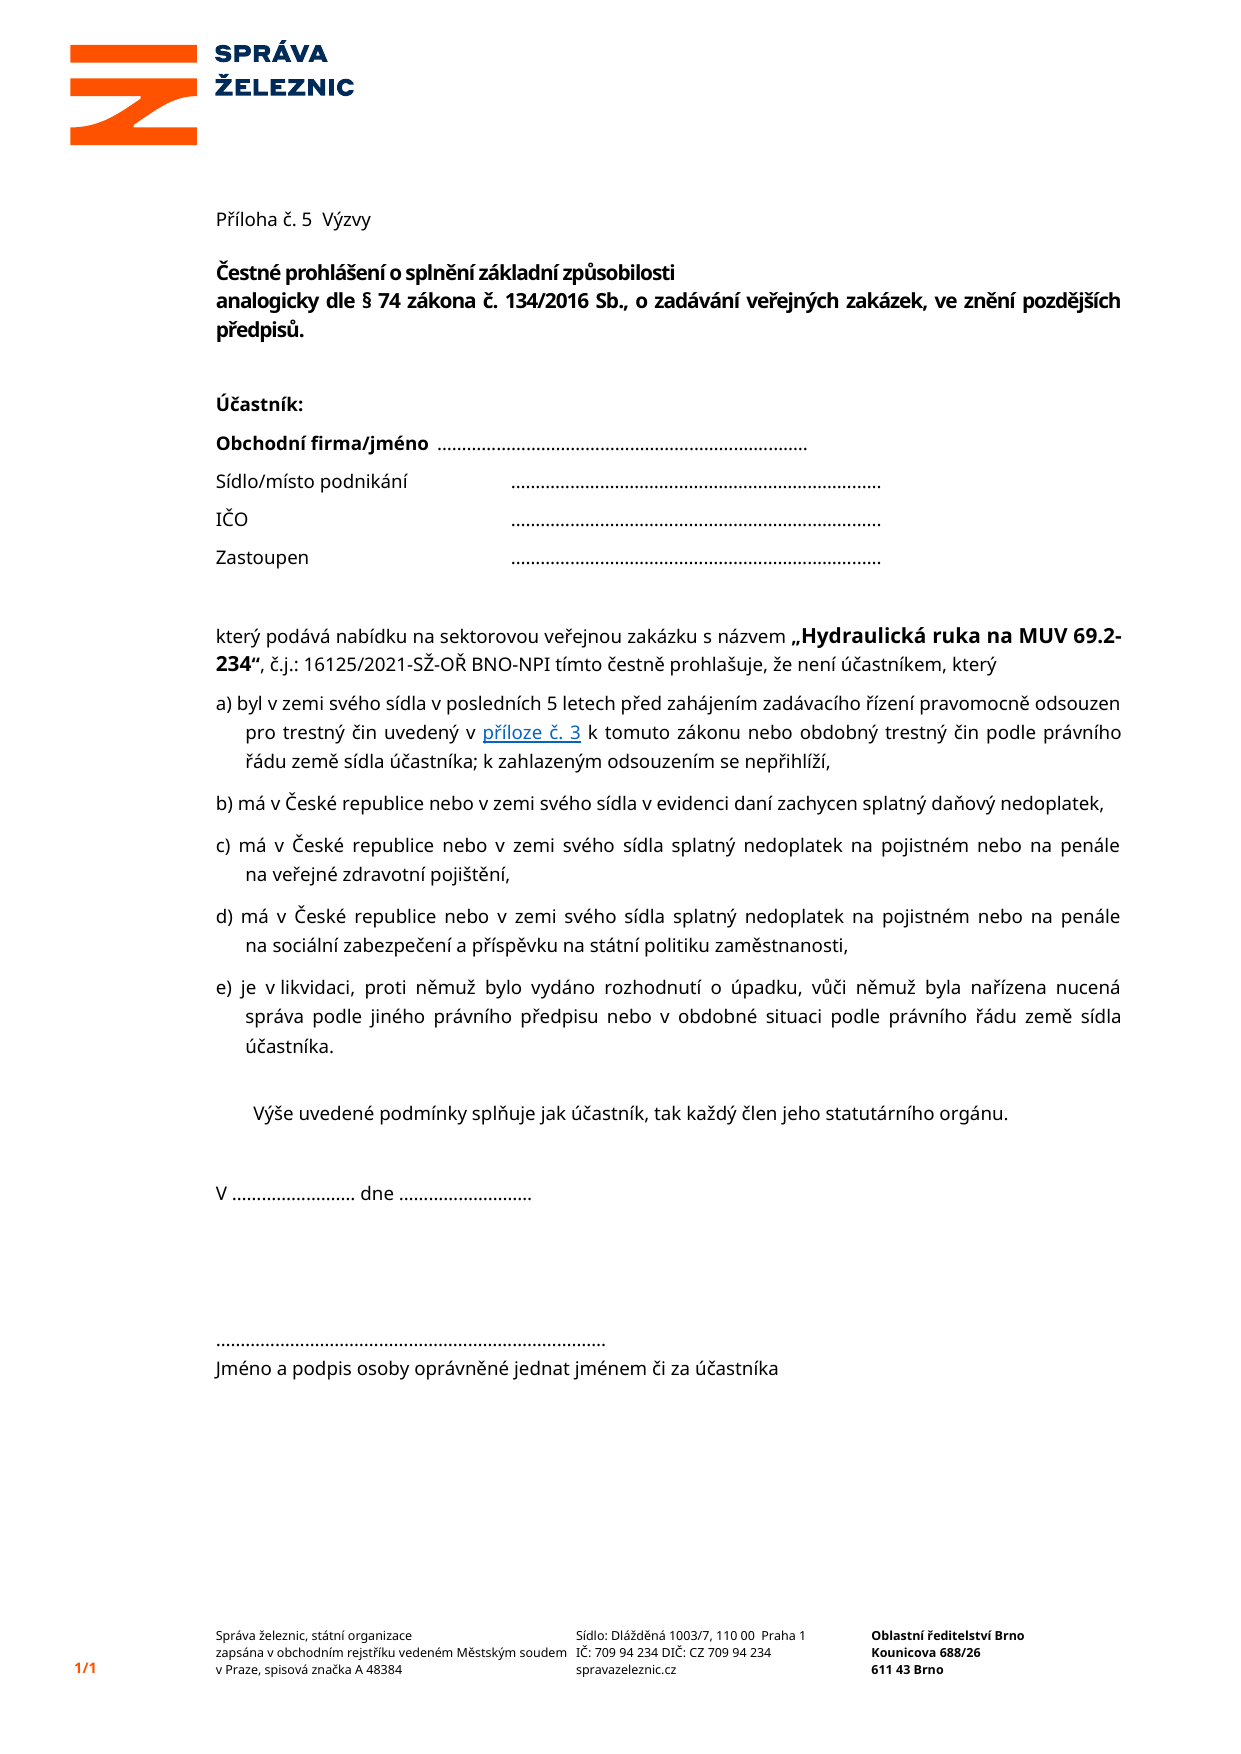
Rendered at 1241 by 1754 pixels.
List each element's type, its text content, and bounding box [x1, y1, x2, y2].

title analogicky dle § 74 zákona č. 134/2016 Sb., o zadávání veřejných zakázek, ve znění pozdějších předpisů. [216, 286, 1122, 343]
title Čestné prohlášení o splnění základní způsobilosti [216, 258, 1122, 286]
text a) byl v zemi svého sídla v posledních 5 letech před zahájením zadávacího řízení pravomocně odsouzen pro trestný čin uvedený v příloze č. 3 k tomuto zákonu nebo obdobný trestný čin podle právního řádu země sídla účastníka; k zahlazeným odsouzením se nepřihlíží, [216, 690, 1122, 774]
text b) má v České republice nebo v zemi svého sídla v evidenci daní zachycen splatný daňový nedoplatek, [216, 791, 1122, 816]
text Příloha č. 5 Výzvy [216, 207, 1122, 232]
text Obchodní firma/jméno …………………………………………………………..……. [216, 430, 1122, 456]
text Sídlo/místo podnikání ……………………………………………………………..…. [216, 468, 1122, 494]
text IČO ………………………………………………………………... [216, 506, 1122, 532]
text ……………………………………………………………………. [216, 1323, 1121, 1352]
text V ………………….… dne ……………………… [216, 1177, 1121, 1206]
text který podává nabídku na sektorovou veřejnou zakázku s názvem „Hydraulická ruka na MUV 69.2-234“, č.j.: 16125/2021-SŽ-OŘ BNO-NPI tímto čestně prohlašuje, že není účastníkem, který [216, 621, 1122, 678]
text Jméno a podpis osoby oprávněné jednat jménem či za účastníka [216, 1352, 1121, 1381]
text Účastník: [216, 387, 1122, 417]
text Výše uvedené podmínky splňuje jak účastník, tak každý člen jeho statutárního orgánu. [253, 1100, 1122, 1126]
text d) má v České republice nebo v zemi svého sídla splatný nedoplatek na pojistném nebo na penále na sociální zabezpečení a příspěvku na státní politiku zaměstnanosti, [216, 903, 1122, 958]
text e) je v likvidaci, proti němuž bylo vydáno rozhodnutí o úpadku, vůči němuž byla nařízena nucená správa podle jiného právního předpisu nebo v obdobné situaci podle právního řádu země sídla účastníka. [216, 974, 1122, 1058]
text Zastoupen ……………………………………………………………..…. [216, 545, 1122, 570]
text c) má v České republice nebo v zemi svého sídla splatný nedoplatek na pojistném nebo na penále na veřejné zdravotní pojištění, [216, 832, 1122, 887]
